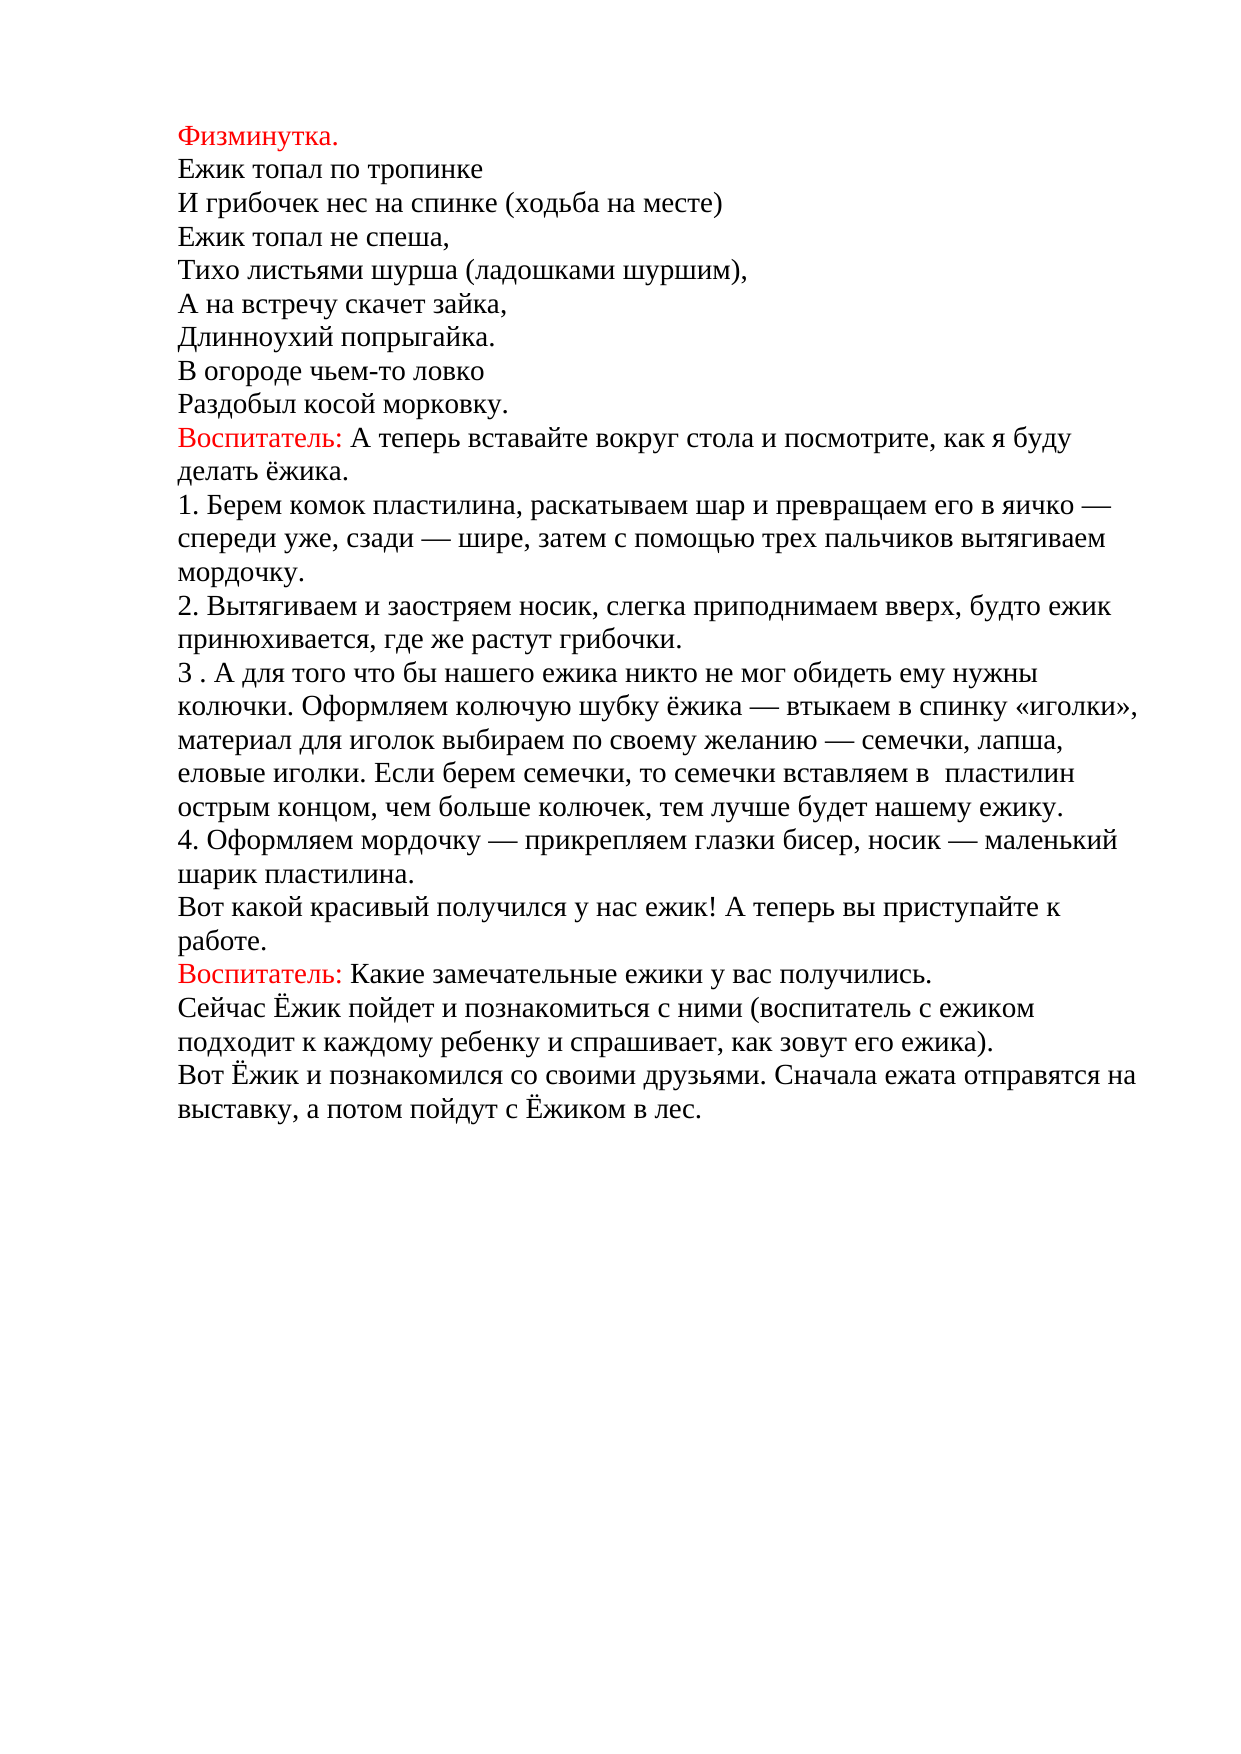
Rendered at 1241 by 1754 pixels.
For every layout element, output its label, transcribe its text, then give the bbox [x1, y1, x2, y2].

text Физминутка. Ежик топал по тропинке И грибочек нес на спинке (ходьба на месте) Ежик топал не спеша, Тихо листьями шурша (ладошками шуршим), А на встречу скачет зайка, Длинноухий попрыгайка. В огороде чьем-то ловко Раздобыл косой морковку. Воспитатель: А теперь вставайте вокруг стола и посмотрите, как я буду делать ёжика. 1. Берем комок пластилина, раскатываем шар и превращаем его в яичко — спереди уже, сзади — шире, затем с помощью трех пальчиков вытягиваем мордочку. 2. Вытягиваем и заостряем носик, слегка приподнимаем вверх, будто ежик принюхивается, где же растут грибочки. 3 . А для того что бы нашего ежика никто не мог обидеть ему нужны колючки. Оформляем колючую шубку ёжика — втыкаем в спинку «иголки», материал для иголок выбираем по своему желанию — семечки, лапша, еловые иголки. Если берем семечки, то семечки вставляем в пластилин острым концом, чем больше колючек, тем лучше будет нашему ежику. 4. Оформляем мордочку — прикрепляем глазки бисер, носик — маленький шарик пластилина. Вот какой красивый получился у нас ежик! А теперь вы приступайте к работе. Воспитатель: Какие замечательные ежики у вас получились. Сейчас Ёжик пойдет и познакомиться с ними (воспитатель с ежиком подходит к каждому ребенку и спрашивает, как зовут его ежика). [177, 118, 1152, 1057]
text Вот Ёжик и познакомился со своими друзьями. Сначала ежата отправятся на выставку, а потом пойдут с Ёжиком в лес. [177, 1057, 1152, 1124]
